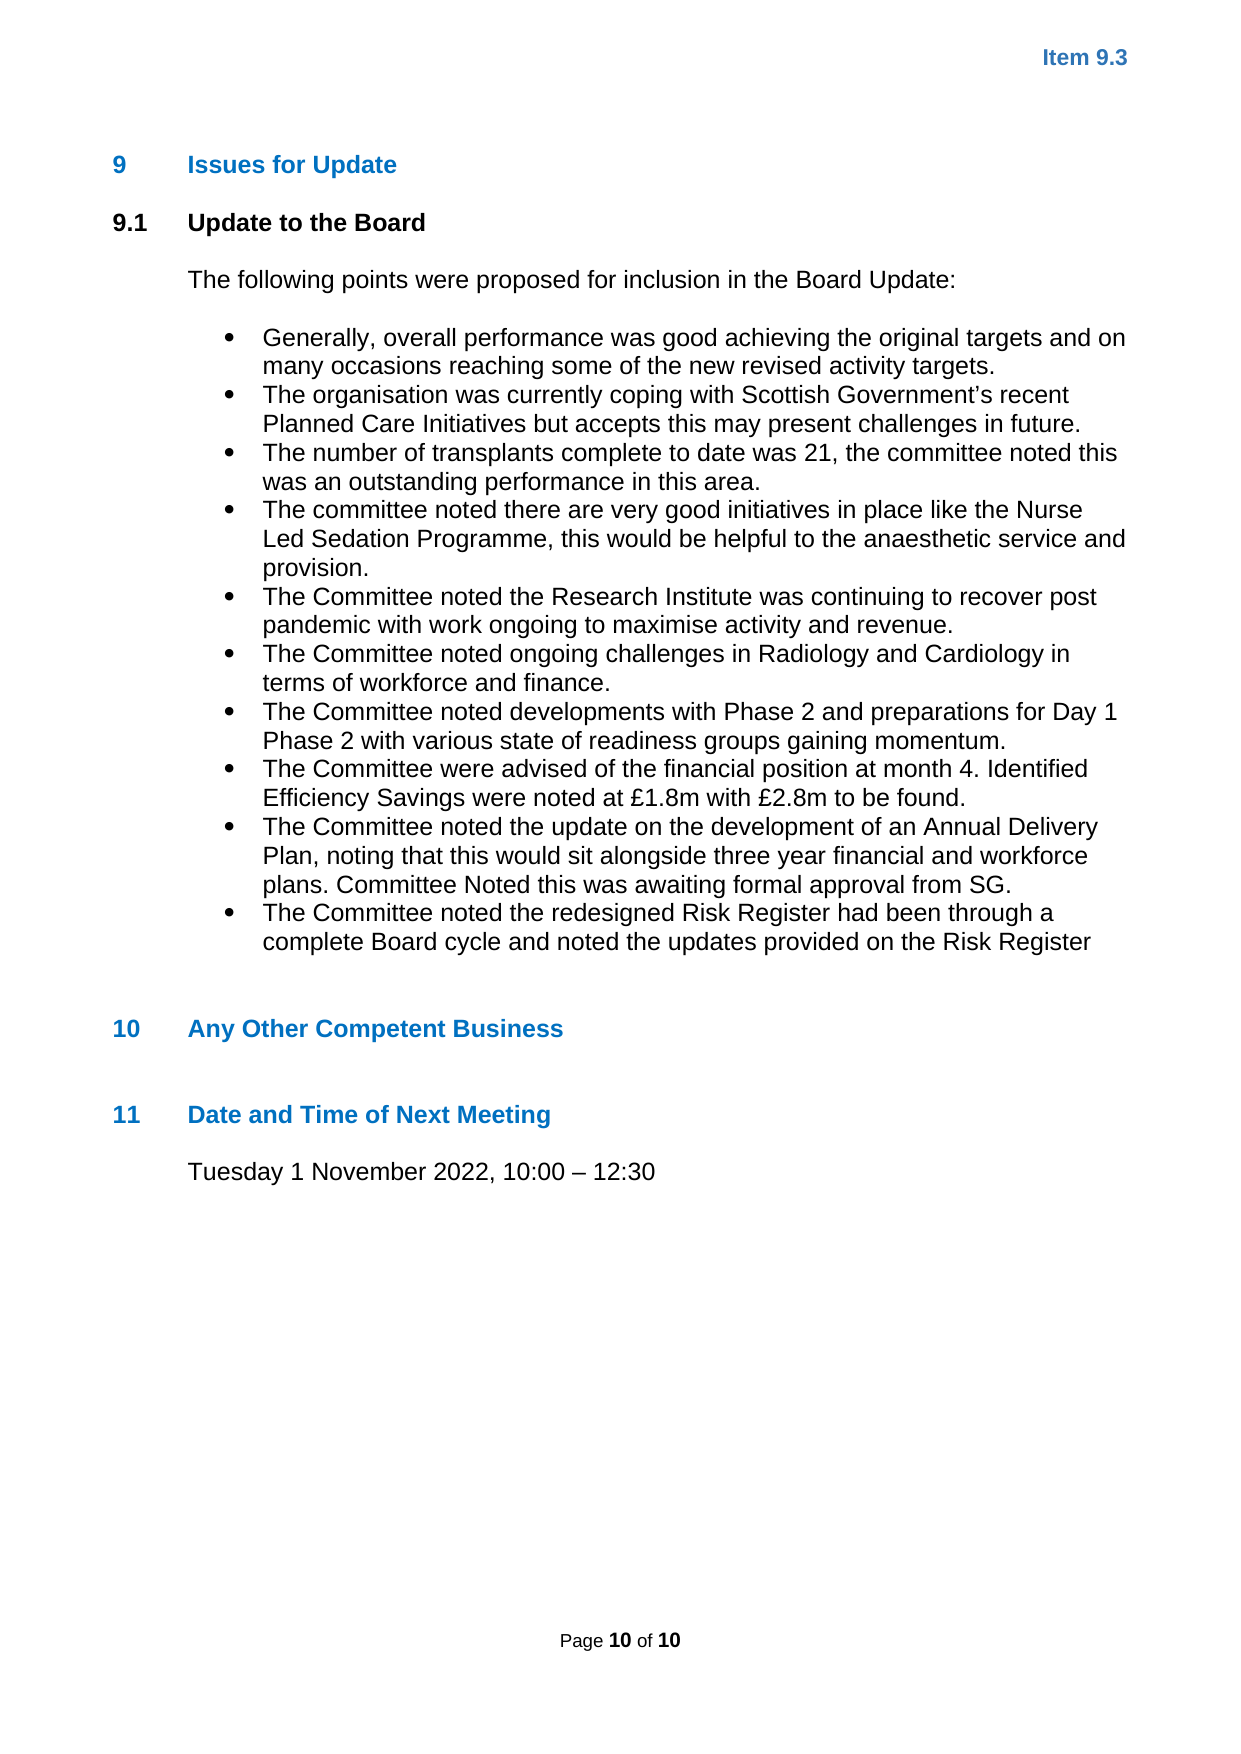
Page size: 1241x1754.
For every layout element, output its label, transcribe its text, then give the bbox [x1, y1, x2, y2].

list The Committee noted the Research Institute was continuing to recover post pandemic with work ongoing to maximise activity and revenue. [225, 582, 1128, 639]
text The following points were proposed for inclusion in the Board Update: [112, 265, 1128, 294]
text 9 Issues for Update [112, 150, 1128, 179]
text 11 Date and Time of Next Meeting [112, 1100, 1128, 1128]
list Generally, overall performance was good achieving the original targets and on many occasions reaching some of the new revised activity targets. [225, 322, 1128, 380]
list The number of transplants complete to date was 21, the committee noted this was an outstanding performance in this area. [225, 438, 1128, 495]
list The Committee noted the update on the development of an Annual Delivery Plan, noting that this would sit alongside three year financial and workforce plans. Committee Noted this was awaiting formal approval from SG. [225, 812, 1128, 898]
text 9.1 Update to the Board [112, 207, 1128, 236]
list The Committee noted the redesigned Risk Register had been through a complete Board cycle and noted the updates provided on the Risk Register [225, 898, 1128, 956]
list The Committee were advised of the financial position at month 4. Identified Efficiency Savings were noted at £1.8m with £2.8m to be found. [225, 754, 1128, 812]
list The Committee noted developments with Phase 2 and preparations for Day 1 Phase 2 with various state of readiness groups gaining momentum. [225, 697, 1128, 754]
list The committee noted there are very good initiatives in place like the Nurse Led Sedation Programme, this would be helpful to the anaesthetic service and provision. [225, 495, 1128, 582]
list The organisation was currently coping with Scottish Government’s recent Planned Care Initiatives but accepts this may present challenges in future. [225, 380, 1128, 438]
text Tuesday 1 November 2022, 10:00 – 12:30 [112, 1157, 1128, 1186]
text 10 Any Other Competent Business [112, 1013, 1128, 1042]
list The Committee noted ongoing challenges in Radiology and Cardiology in terms of workforce and finance. [225, 639, 1128, 697]
